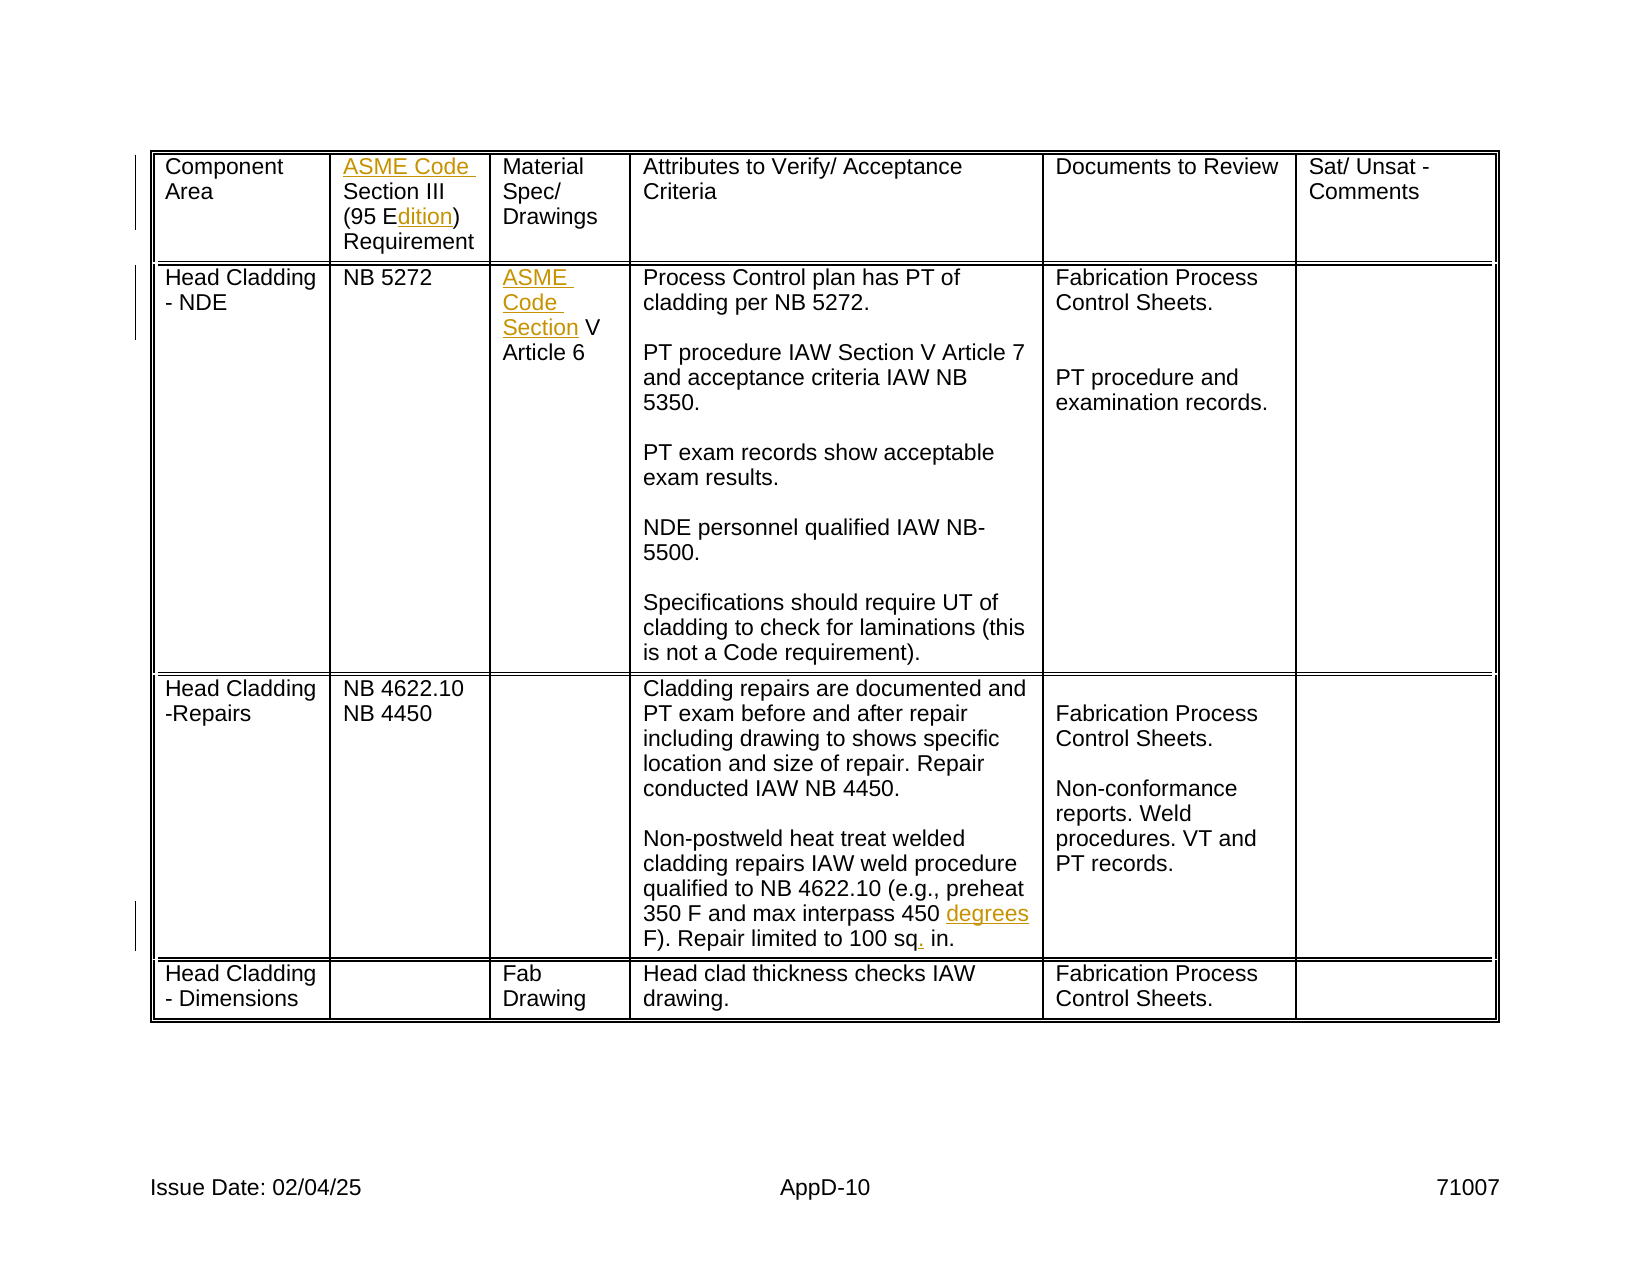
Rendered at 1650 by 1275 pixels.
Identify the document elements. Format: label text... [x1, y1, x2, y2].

table_header Section III (95 E) Requirement [331, 155, 489, 261]
table_cell [1297, 671, 1498, 957]
table_cell Fabrication Process Control Sheets. [1044, 962, 1295, 1018]
table_cell Fabrication Process Control Sheets. PT procedure and examination records. [1044, 266, 1295, 671]
table_cell V Article 6 [491, 266, 629, 671]
table_cell Fab Drawing [491, 962, 629, 1018]
table_cell Head Cladding - Dimensions [152, 957, 329, 1018]
table_cell Head clad thickness checks IAW drawing. [631, 962, 1042, 1018]
table_header Sat/ Unsat -Comments [1297, 155, 1495, 261]
table_cell Cladding repairs are documented and PT exam before and after repair including drawing to shows specific location and size of repair. Repair conducted IAW NB 4450. Non-postweld heat treat welded cladding repairs IAW weld procedure qualified to NB 4622.10 (e.g., preheat 350 F and max interpass 450 F). Repair limited to 100 sq in. [631, 676, 1042, 957]
table_cell Head Cladding - NDE [152, 261, 329, 671]
table_cell [1297, 957, 1498, 1018]
table_cell NB 4622.10 NB 4450 [331, 676, 489, 957]
table_header Attributes to Verify/ Acceptance Criteria [631, 155, 1042, 261]
table_cell Head Cladding -Repairs [152, 671, 329, 957]
table_header Material Spec/ Drawings [491, 155, 629, 261]
table_header Documents to Review [1044, 155, 1295, 261]
table_header Component Area [155, 155, 329, 261]
table_cell Process Control plan has PT of cladding per NB 5272. PT procedure IAW Section V Article 7 and acceptance criteria IAW NB 5350. PT exam records show acceptable exam results. NDE personnel qualified IAW NB-5500. Specifications should require UT of cladding to check for laminations (this is not a Code requirement). [631, 266, 1042, 671]
table_cell [331, 962, 489, 1018]
table_cell [491, 676, 629, 957]
table_cell NB 5272 [331, 266, 489, 671]
table_cell [1297, 261, 1498, 671]
table_cell Fabrication Process Control Sheets. Non-conformance reports. Weld procedures. VT and PT records. [1044, 676, 1295, 957]
